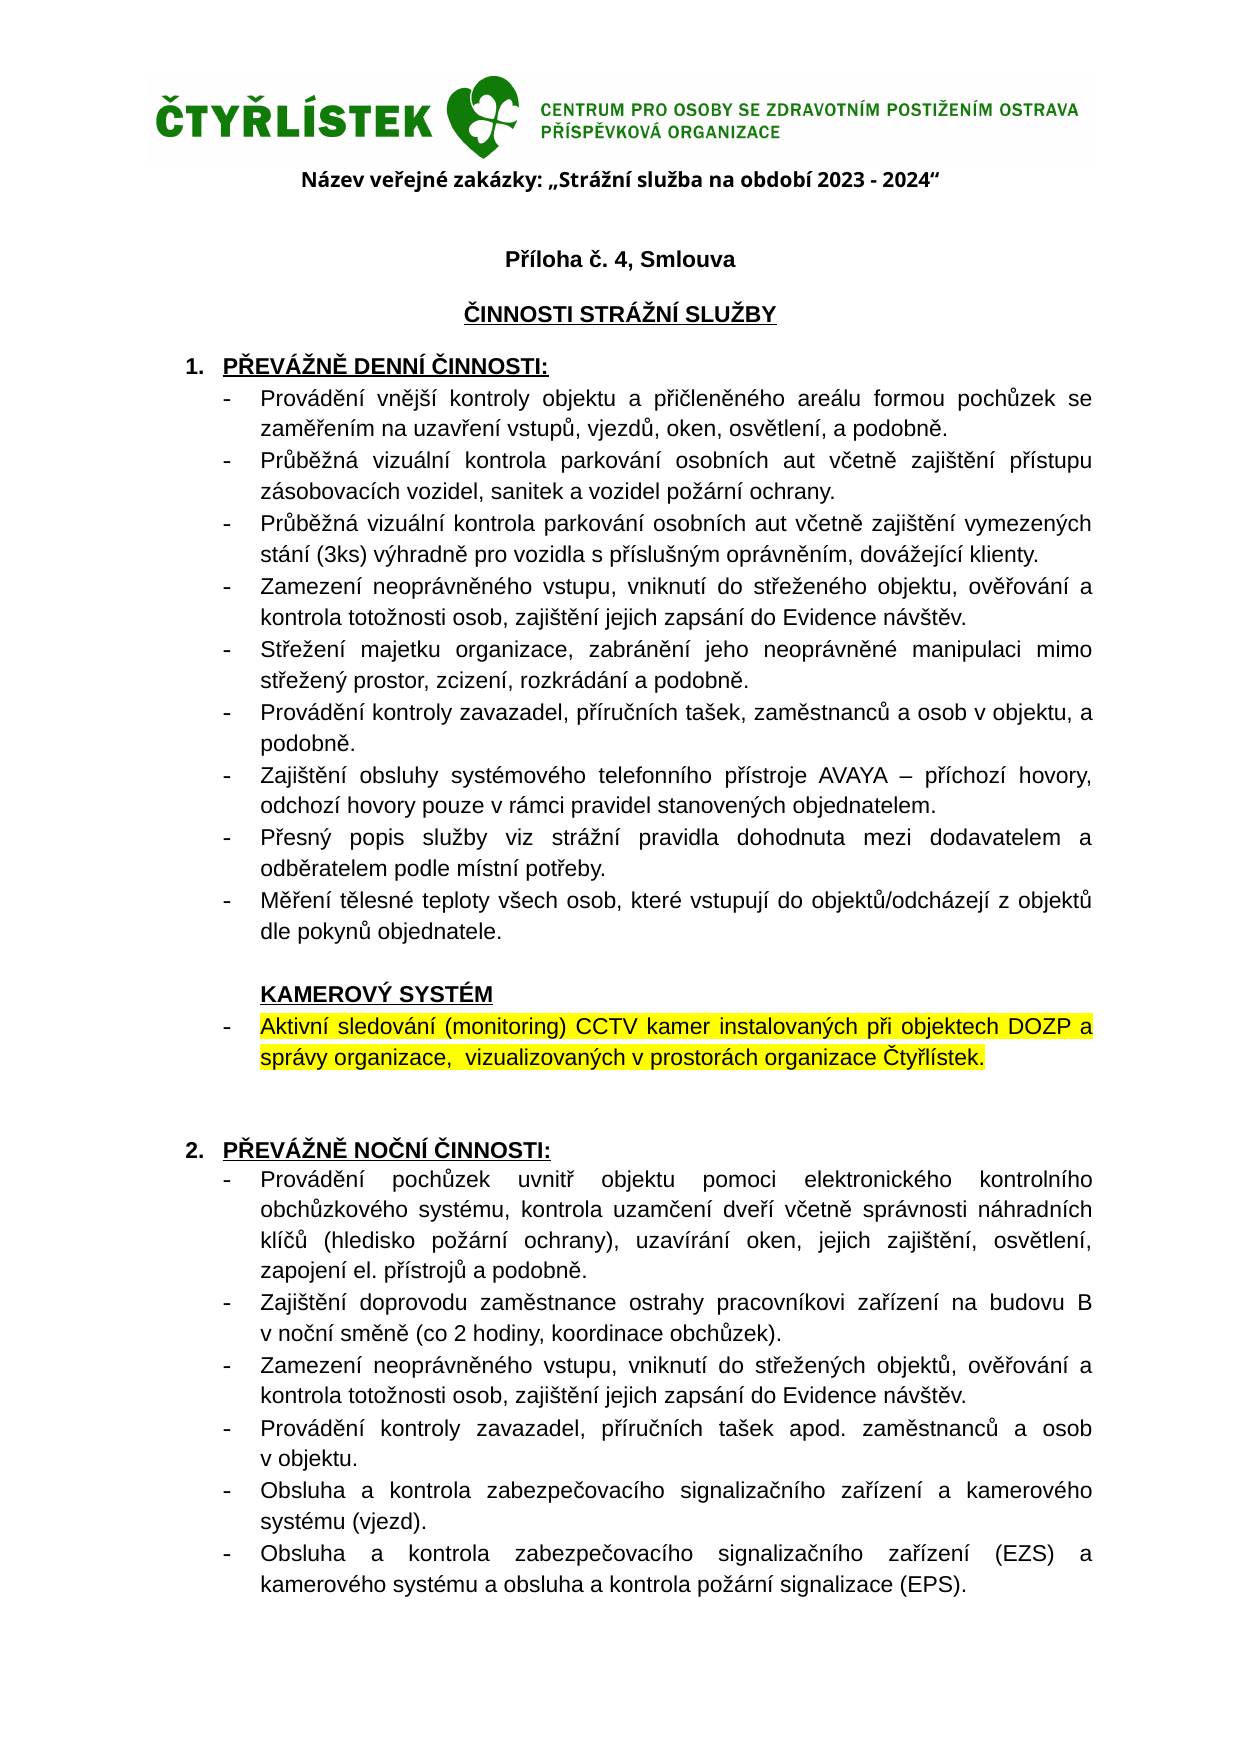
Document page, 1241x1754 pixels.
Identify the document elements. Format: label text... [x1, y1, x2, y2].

list Provádění kontroly zavazadel, příručních tašek apod. zaměstnanců a osob v objektu. [223, 1413, 1093, 1472]
list Zamezení neoprávněného vstupu, vniknutí do střeženého objektu, ověřování a kontrola totožnosti osob, zajištění jejich zapsání do Evidence návštěv. [223, 571, 1093, 630]
list Průběžná vizuální kontrola parkování osobních aut včetně zajištění vymezených stání (3ks) výhradně pro vozidla s příslušným oprávněním, dovážející klienty. [223, 508, 1093, 567]
list Provádění vnější kontroly objektu a přičleněného areálu formou pochůzek se zaměřením na uzavření vstupů, vjezdů, oken, osvětlení, a podobně. [223, 383, 1093, 442]
list Obsluha a kontrola zabezpečovacího signalizačního zařízení a kamerového systému (vjezd). [223, 1475, 1093, 1534]
list Provádění kontroly zavazadel, příručních tašek, zaměstnanců a osob v objektu, a podobně. [223, 697, 1093, 756]
list Zajištění doprovodu zaměstnance ostrahy pracovníkovi zařízení na budovu B v noční směně (co 2 hodiny, koordinace obchůzek). [223, 1287, 1093, 1346]
list Zamezení neoprávněného vstupu, vniknutí do střežených objektů, ověřování a kontrola totožnosti osob, zajištění jejich zapsání do Evidence návštěv. [223, 1350, 1093, 1409]
list Průběžná vizuální kontrola parkování osobních aut včetně zajištění přístupu zásobovacích vozidel, sanitek a vozidel požární ochrany. [223, 446, 1093, 504]
list PŘEVÁŽNĚ DENNÍ ČINNOSTI: [185, 353, 1093, 379]
list Přesný popis služby viz strážní pravidla dohodnuta mezi dodavatelem a odběratelem podle místní potřeby. [223, 822, 1093, 881]
list PŘEVÁŽNĚ NOČNÍ ČINNOSTI: [185, 1137, 1093, 1164]
picture [147, 73, 1094, 165]
list Střežení majetku organizace, zabránění jeho neoprávněné manipulaci mimo střežený prostor, zcizení, rozkrádání a podobně. [223, 634, 1093, 693]
list Provádění pochůzek uvnitř objektu pomoci elektronického kontrolního obchůzkového systému, kontrola uzamčení dveří včetně správnosti náhradních klíčů (hledisko požární ochrany), uzavírání oken, jejich zajištění, osvětlení, zapojení el. přístrojů a podobně. [223, 1164, 1093, 1283]
list Obsluha a kontrola zabezpečovacího signalizačního zařízení (EZS) a kamerového systému a obsluha a kontrola požární signalizace (EPS). [223, 1538, 1093, 1597]
list Zajištění obsluhy systémového telefonního přístroje AVAYA – příchozí hovory, odchozí hovory pouze v rámci pravidel stanovených objednatelem. [223, 760, 1093, 819]
text KAMEROVÝ SYSTÉM [260, 981, 1093, 1007]
text Příloha č. 4, Smlouva [148, 246, 1093, 272]
text ČINNOSTI STRÁŽNÍ SLUŽBY [148, 301, 1093, 328]
list Měření tělesné teploty všech osob, které vstupují do objektů/odcházejí z objektů dle pokynů objednatele. [223, 885, 1093, 944]
list Aktivní sledování (monitoring) CCTV kamer instalovaných při objektech DOZP a správy organizace, vizualizovaných v prostorách organizace Čtyřlístek. [223, 1011, 1093, 1070]
